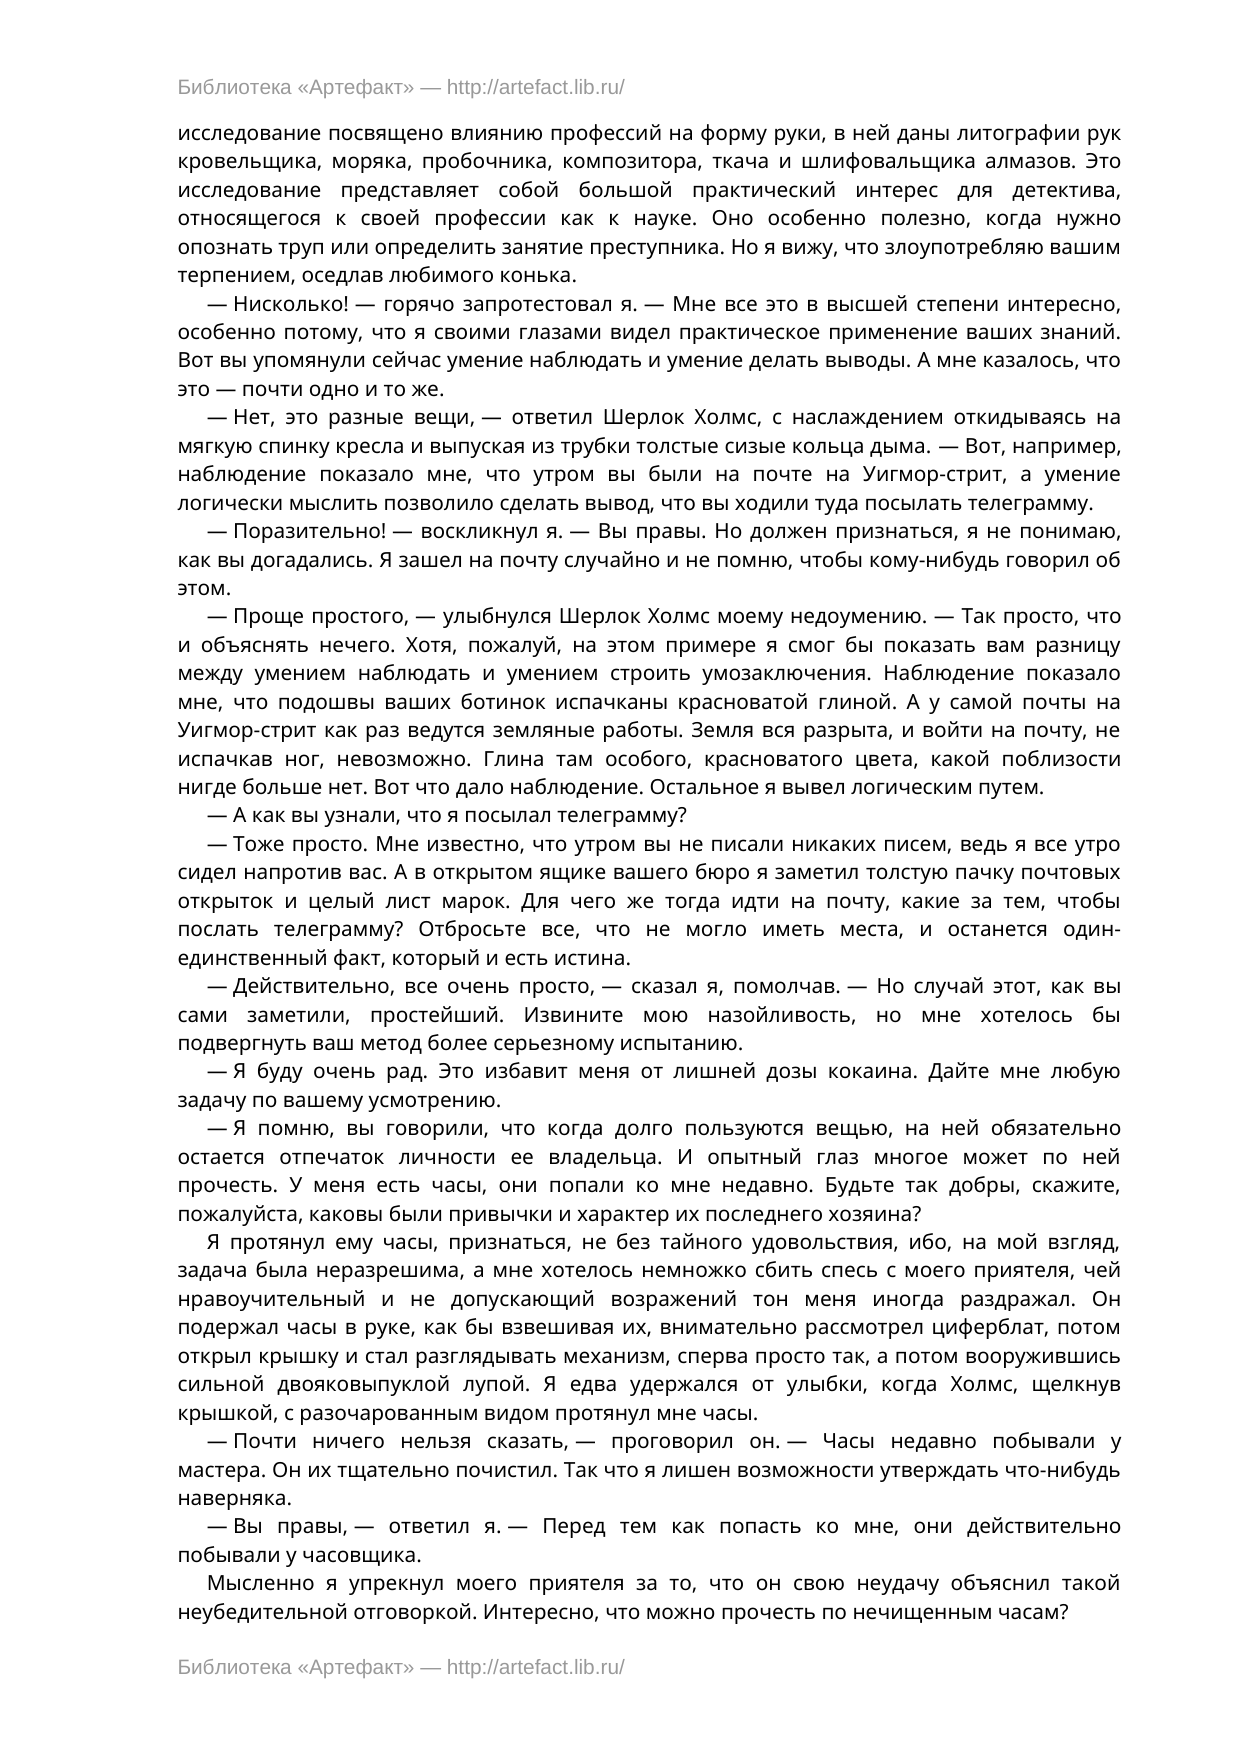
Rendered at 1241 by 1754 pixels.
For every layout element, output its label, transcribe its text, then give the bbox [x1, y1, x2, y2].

text — Проще простого, — улыбнулся Шерлок Холмс моему недоумению. — Так просто, что и объяснять нечего. Хотя, пожалуй, на этом примере я смог бы показать вам разницу между умением наблюдать и умением строить умозаключения. Наблюдение показало мне, что подошвы ваших ботинок испачканы красноватой глиной. А у самой почты на Уигмор-стрит как раз ведутся земляные работы. Земля вся разрыта, и войти на почту, не испачкав ног, невозможно. Глина там особого, красноватого цвета, какой поблизости нигде больше нет. Вот что дало наблюдение. Остальное я вывел логическим путем. [177, 602, 1122, 801]
text — Я помню, вы говорили, что когда долго пользуются вещью, на ней обязательно остается отпечаток личности ее владельца. И опытный глаз многое может по ней прочесть. У меня есть часы, они попали ко мне недавно. Будьте так добры, скажите, пожалуйста, каковы были привычки и характер их последнего хозяина? [177, 1113, 1122, 1227]
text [177, 118, 1122, 289]
text — Тоже просто. Мне известно, что утром вы не писали никаких писем, ведь я все утро сидел напротив вас. А в открытом ящике вашего бюро я заметил толстую пачку почтовых открыток и целый лист марок. Для чего же тогда идти на почту, какие за тем, чтобы послать телеграмму? Отбросьте все, что не могло иметь места, и останется один-единственный факт, который и есть истина. [177, 829, 1122, 971]
text — Нет, это разные вещи, — ответил Шерлок Холмс, с наслаждением откидываясь на мягкую спинку кресла и выпуская из трубки толстые сизые кольца дыма. — Вот, например, наблюдение показало мне, что утром вы были на почте на Уигмор-стрит, а умение логически мыслить позволило сделать вывод, что вы ходили туда посылать телеграмму. [177, 402, 1122, 516]
text — А как вы узнали, что я посылал телеграмму? [177, 801, 1122, 829]
text — Почти ничего нельзя сказать, — проговорил он. — Часы недавно побывали у мастера. Он их тщательно почистил. Так что я лишен возможности утверждать что-нибудь наверняка. [177, 1426, 1122, 1512]
text — Поразительно! — воскликнул я. — Вы правы. Но должен признаться, я не понимаю, как вы догадались. Я зашел на почту случайно и не помню, чтобы кому-нибудь говорил об этом. [177, 516, 1122, 602]
text — Я буду очень рад. Это избавит меня от лишней дозы кокаина. Дайте мне любую задачу по вашему усмотрению. [177, 1057, 1122, 1113]
text — Нисколько! — горячо запротестовал я. — Мне все это в высшей степени интересно, особенно потому, что я своими глазами видел практическое применение ваших знаний. Вот вы упомянули сейчас умение наблюдать и умение делать выводы. А мне казалось, что это — почти одно и то же. [177, 289, 1122, 402]
text — Действительно, все очень просто, — сказал я, помолчав. — Но случай этот, как вы сами заметили, простейший. Извините мою назойливость, но мне хотелось бы подвергнуть ваш метод более серьезному испытанию. [177, 971, 1122, 1057]
text Мысленно я упрекнул моего приятеля за то, что он свою неудачу объяснил такой неубедительной отговоркой. Интересно, что можно прочесть по нечищенным часам? [177, 1568, 1122, 1625]
text Я протянул ему часы, признаться, не без тайного удовольствия, ибо, на мой взгляд, задача была неразрешима, а мне хотелось немножко сбить спесь с моего приятеля, чей нравоучительный и не допускающий возражений тон меня иногда раздражал. Он подержал часы в руке, как бы взвешивая их, внимательно рассмотрел циферблат, потом открыл крышку и стал разглядывать механизм, сперва просто так, а потом вооружившись сильной двояковыпуклой лупой. Я едва удержался от улыбки, когда Холмс, щелкнув крышкой, с разочарованным видом протянул мне часы. [177, 1227, 1122, 1426]
text — Вы правы, — ответил я. — Перед тем как попасть ко мне, они действительно побывали у часовщика. [177, 1512, 1122, 1568]
